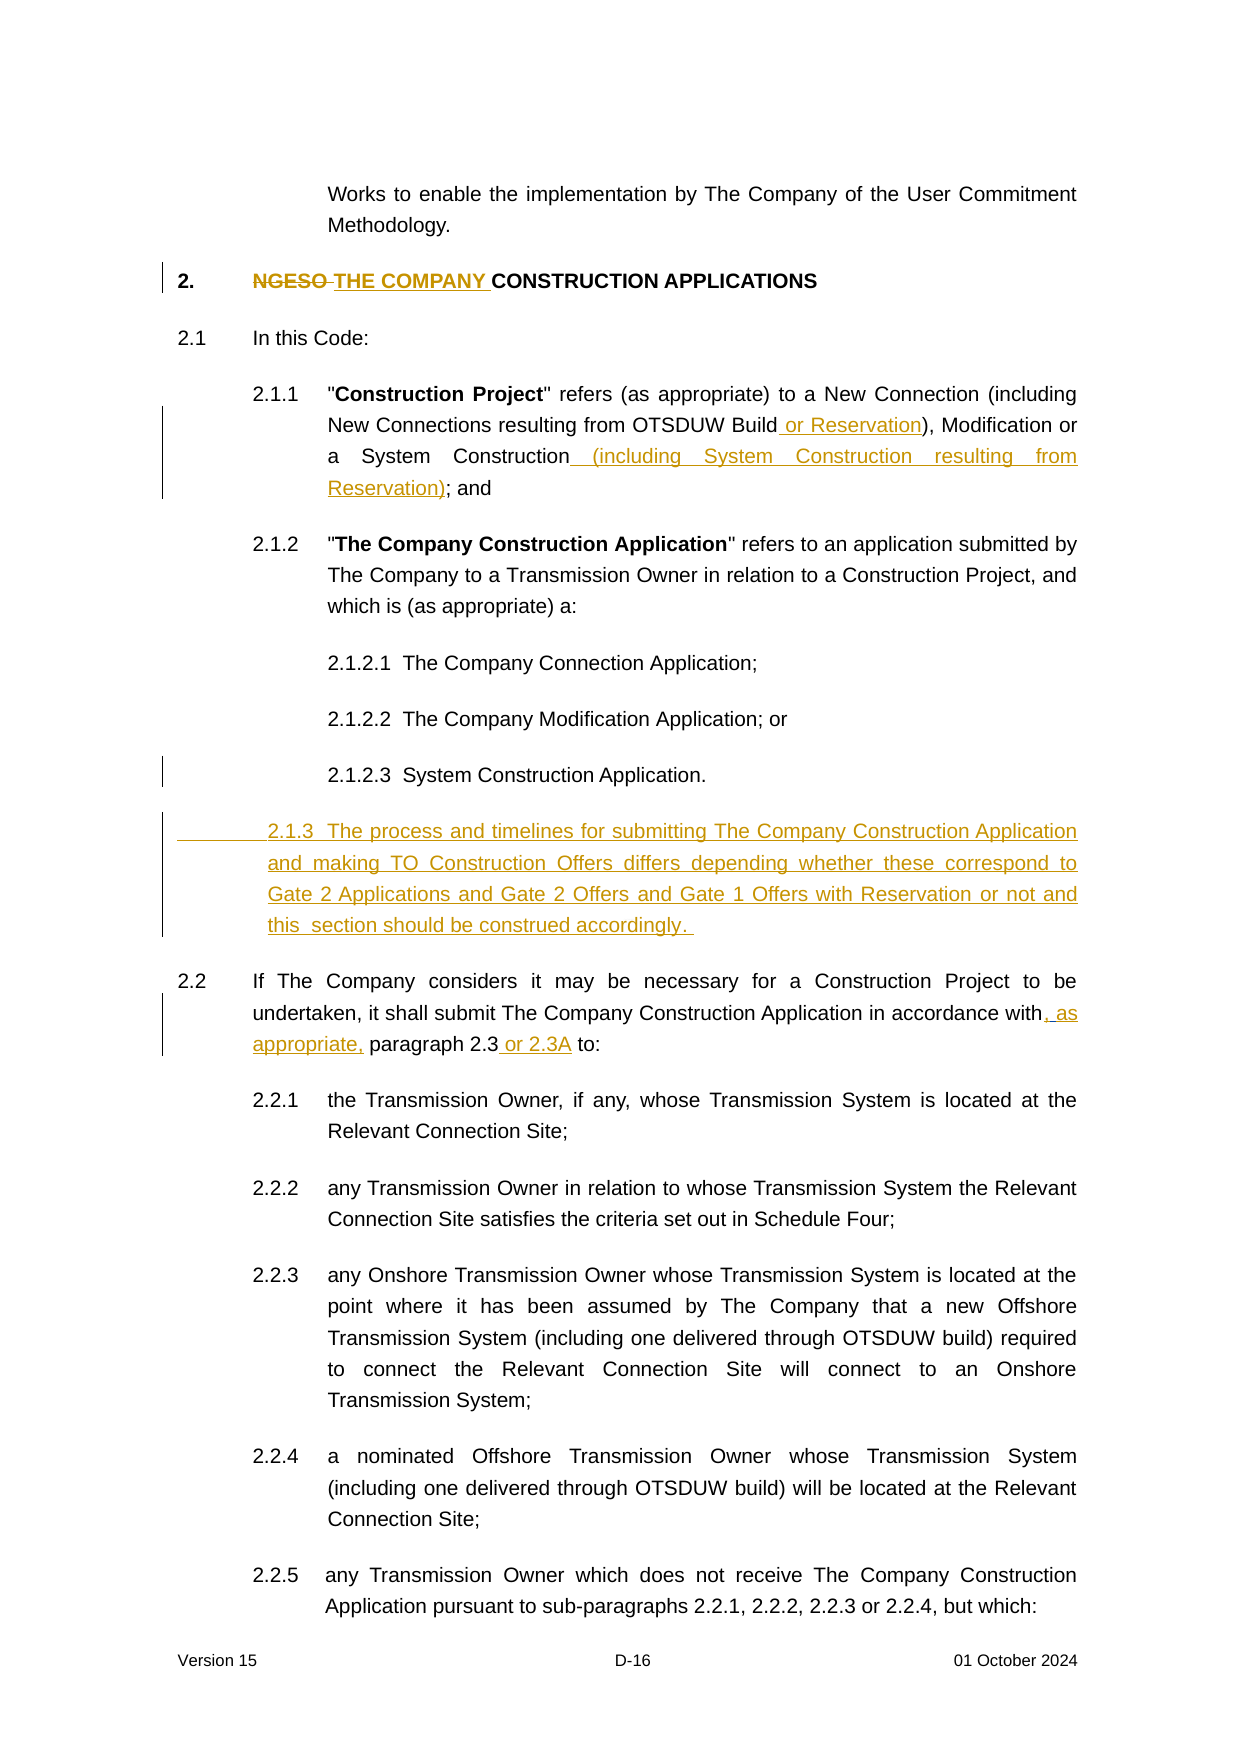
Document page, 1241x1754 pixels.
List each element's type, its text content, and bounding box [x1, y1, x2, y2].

subtitle 2.2.3 any Onshore Transmission Owner whose Transmission System is located at the point where it has been assumed by The Company that a new Offshore Transmission System (including one delivered through OTSDUW build) required to connect the Relevant Connection Site will connect to an Onshore Transmission System; [252, 1256, 1078, 1412]
subtitle 2.1 In this Code: [177, 318, 1078, 349]
subtitle 2.2.2 any Transmission Owner in relation to whose Transmission System the Relevant Connection Site satisfies the criteria set out in Schedule Four; [252, 1168, 1078, 1231]
text 2.1.2.1 The Company Connection Application; [252, 643, 1078, 674]
subtitle 2. CONSTRUCTION APPLICATIONS [177, 262, 1078, 293]
subtitle 2.1.1 "Construction Project" refers (as appropriate) to a New Connection (including New Connections resulting from OTSDUW Build), Modification or a System Construction; and [252, 374, 1078, 499]
text 2.1.2 "The Company Construction Application" refers to an application submitted by The Company to a Transmission Owner in relation to a Construction Project, and which is (as appropriate) a: [252, 524, 1078, 618]
subtitle 2.2.5 any Transmission Owner which does not receive The Company Construction Application pursuant to sub-paragraphs 2.2.1, 2.2.2, 2.2.3 or 2.2.4, but which: [252, 1556, 1078, 1618]
subtitle 2.2.4 a nominated Offshore Transmission Owner whose Transmission System (including one delivered through OTSDUW build) will be located at the Relevant Connection Site; [252, 1437, 1078, 1531]
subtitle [177, 174, 1078, 237]
subtitle 2.1.2.3 System Construction Application. [327, 756, 1078, 787]
subtitle 2.2.1 the Transmission Owner, if any, whose Transmission System is located at the Relevant Connection Site; [252, 1081, 1078, 1143]
subtitle 2.2 If The Company considers it may be necessary for a Construction Project to be undertaken, it shall submit The Company Construction Application in accordance with paragraph 2.3 to: [177, 962, 1078, 1056]
text 2.1.2.2 The Company Modification Application; or [252, 699, 1078, 731]
